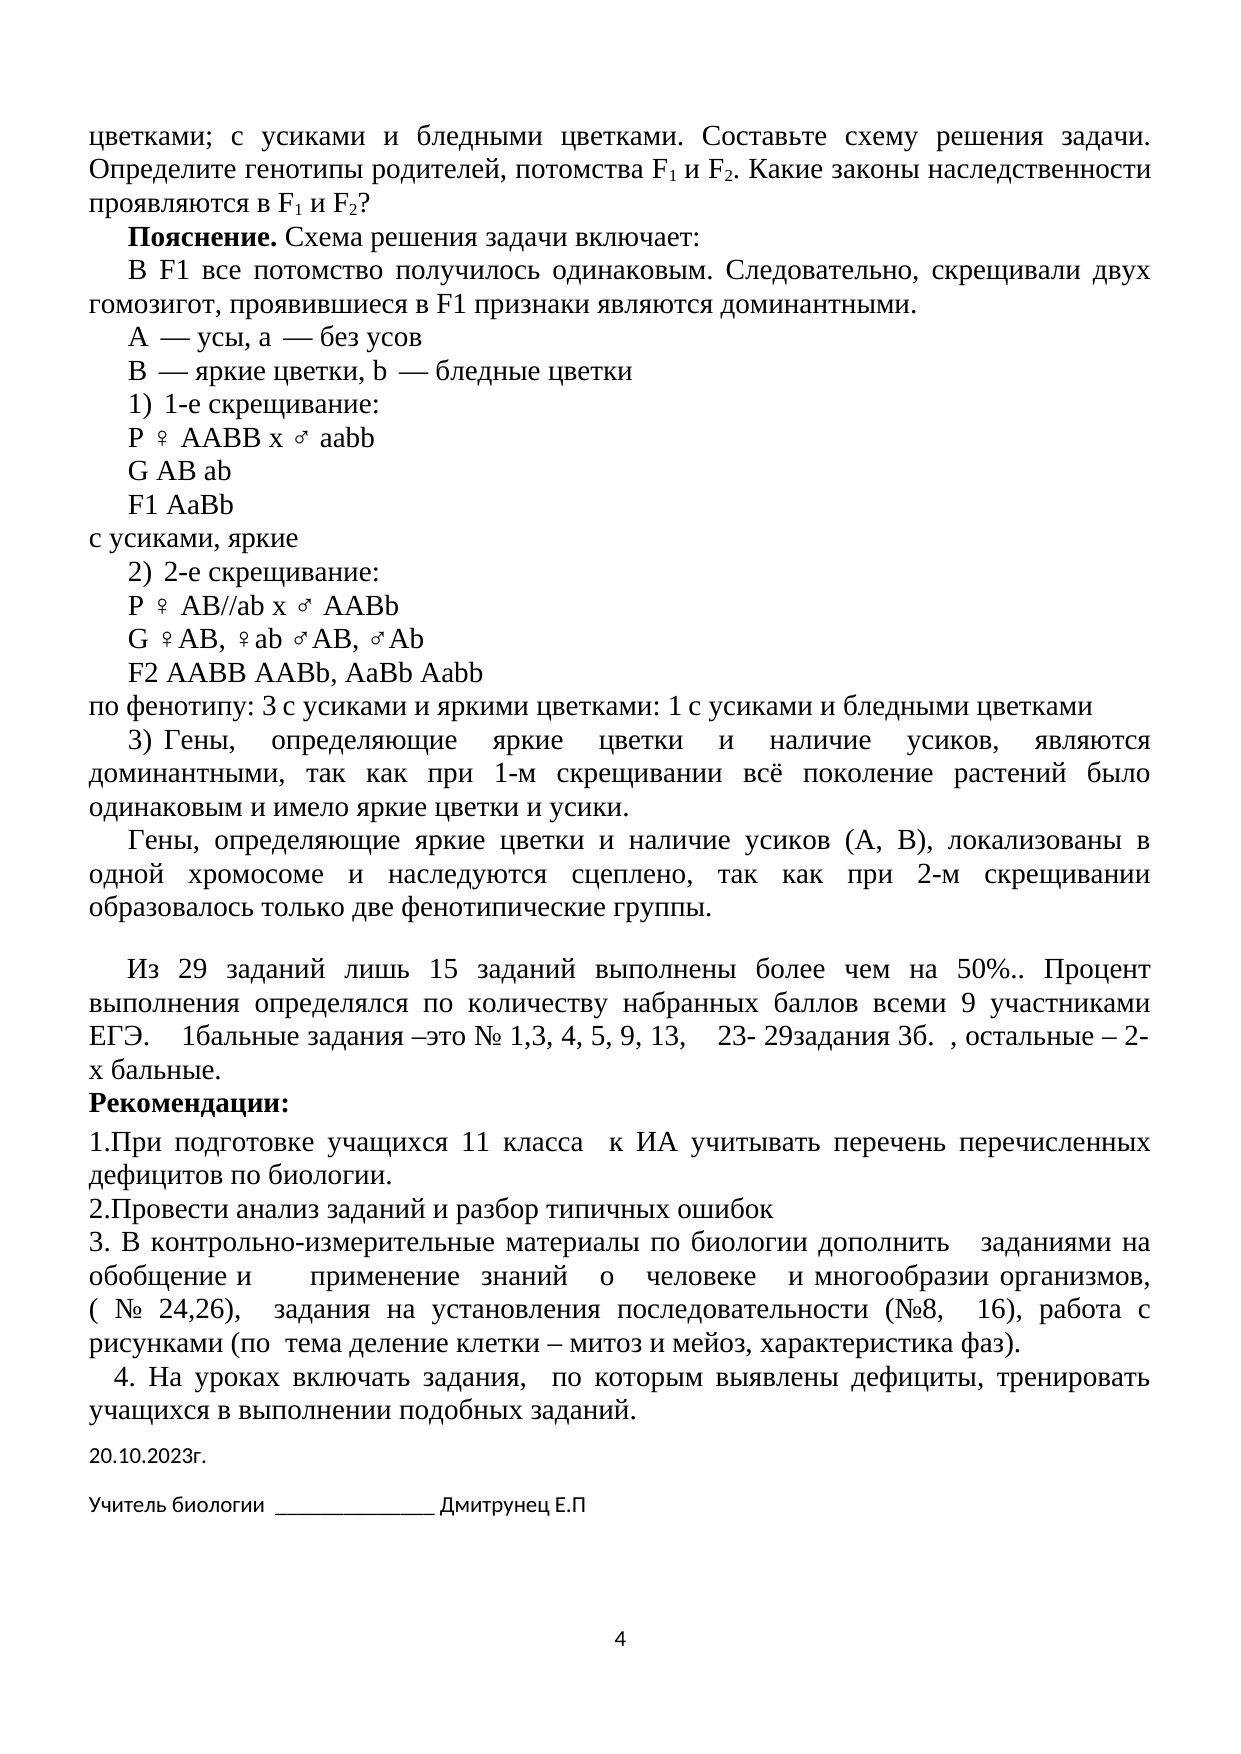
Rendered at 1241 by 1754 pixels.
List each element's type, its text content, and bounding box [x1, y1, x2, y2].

text по фенотипу: 3 с усиками и яркими цветками: 1 с усиками и бледными цветками [89, 688, 1152, 722]
text Учитель биологии ______________ Дмитрунец Е.П [89, 1490, 1152, 1518]
text Пояснение. Схема решения задачи включает: [89, 219, 1152, 252]
text с усиками, яркие [89, 521, 1152, 554]
text G ♀АB, ♀аb ♂АB, ♂Ab [89, 621, 1152, 655]
text B — яркие цветки, b — бледные цветки [89, 353, 1152, 386]
text 20.10.2023г. [89, 1441, 1152, 1469]
text 4. На уроках включать задания, по которым выявлены дефициты, тренировать учащихся в выполнении подобных заданий. [89, 1359, 1152, 1426]
text F2 ААВВ ААBb, AaBb Aabb [89, 655, 1152, 688]
text В F1 все потомство получилось одинаковым. Следовательно, скрещивали двух гомозигот, проявившиеся в F1 признаки являются доминантными. [89, 252, 1152, 319]
text A — усы, a — без усов [89, 319, 1152, 353]
text 3. В контрольно-измерительные материалы по биологии дополнить заданиями на обобщение и применение знаний о человеке и многообразии организмов, ( № 24,26), задания на установления последовательности (№8, 16), работа с рисунками (по тема деление клетки – митоз и мейоз, характеристика фаз). [89, 1224, 1152, 1359]
text Гены, определяющие яркие цветки и наличие усиков (А, В), локализованы в одной хромосоме и наследуются сцеплено, так как при 2-м скрещивании образовалось только две фенотипические группы. [89, 822, 1152, 923]
text 1.При подготовке учащихся 11 класса к ИА учитывать перечень перечисленных дефицитов по биологии. [89, 1124, 1152, 1191]
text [89, 118, 1152, 219]
text G АB аb [89, 453, 1152, 487]
text F1 АаBb [89, 487, 1152, 521]
text Р ♀ ААBВ х ♂ ааbb [89, 420, 1152, 453]
text 2.Провести анализ заданий и разбор типичных ошибок [89, 1191, 1152, 1224]
text Р ♀ АВ//аb х ♂ ААВb [89, 588, 1152, 621]
text 3) Гены, определяющие яркие цветки и наличие усиков, являются доминантными, так как при 1-м скрещивании всё поколение растений было одинаковым и имело яркие цветки и усики. [89, 722, 1152, 822]
text 1) 1-е скрещивание: [89, 386, 1152, 420]
text 2) 2-е скрещивание: [89, 554, 1152, 588]
text Рекомендации: [89, 1085, 1152, 1119]
text Из 29 заданий лишь 15 заданий выполнены более чем на 50%.. Процент выполнения определялся по количеству набранных баллов всеми 9 участниками ЕГЭ. 1бальные задания –это № 1,3, 4, 5, 9, 13, 23- 29задания 3б. , остальные – 2-х бальные. [89, 951, 1152, 1085]
